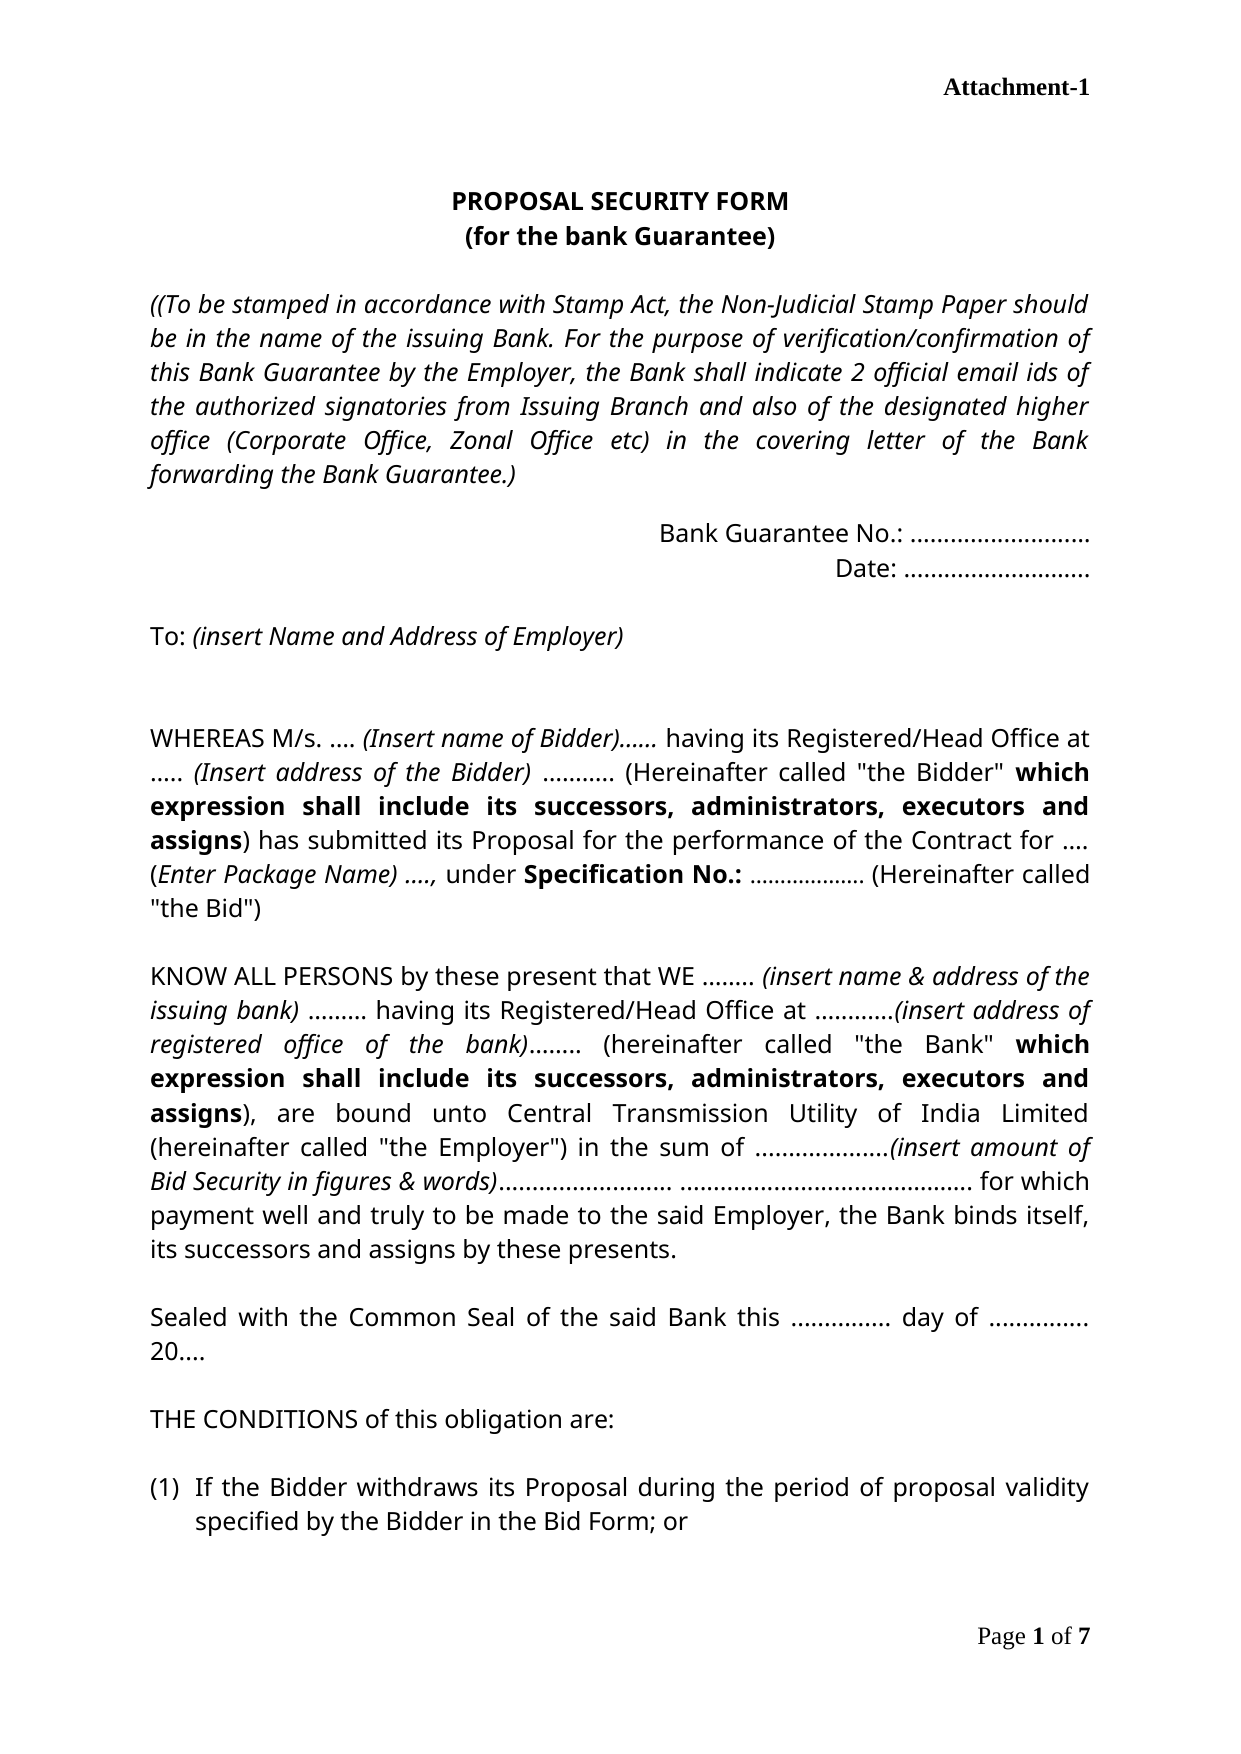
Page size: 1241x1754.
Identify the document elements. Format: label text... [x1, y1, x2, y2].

text KNOW ALL PERSONS by these present that WE …….. (insert name & address of the issuing bank) ……… having its Registered/Head Office at …..…….(insert address of registered office of the bank)…….. (hereinafter called "the Bank" which expression shall include its successors, administrators, executors and assigns), are bound unto Central Transmission Utility of India Limited (hereinafter called "the Employer") in the sum of ....................(insert amount of Bid Security in figures & words).......................... ............................……………. for which payment well and truly to be made to the said Employer, the Bank binds itself, its successors and assigns by these presents. [150, 959, 1090, 1266]
text (1) If the Bidder withdraws its Proposal during the period of proposal validity specified by the Bidder in the Bid Form; or [150, 1470, 1090, 1538]
text ((To be stamped in accordance with Stamp Act, the Non-Judicial Stamp Paper should be in the name of the issuing Bank. For the purpose of verification/confirmation of this Bank Guarantee by the Employer, the Bank shall indicate 2 official email ids of the authorized signatories from Issuing Branch and also of the designated higher office (Corporate Office, Zonal Office etc) in the covering letter of the Bank forwarding the Bank Guarantee.) [150, 286, 1090, 491]
text PROPOSAL SECURITY FORM [150, 184, 1090, 218]
text THE CONDITIONS of this obligation are: [150, 1402, 1090, 1436]
text Bank Guarantee No.: ........................… [150, 516, 1090, 550]
text Date: ...................……... [150, 550, 1090, 584]
text Sealed with the Common Seal of the said Bank this ............... day of ............... 20.... [150, 1299, 1090, 1368]
text WHEREAS M/s. …. (Insert name of Bidder)…… having its Registered/Head Office at ….. (Insert address of the Bidder) ……….. (Hereinafter called "the Bidder" which expression shall include its successors, administrators, executors and assigns) has submitted its Proposal for the performance of the Contract for …. (Enter Package Name) …., under Specification No.: ………………. (Hereinafter called "the Bid") [150, 721, 1090, 925]
text (for the bank Guarantee) [150, 218, 1090, 252]
text To: (insert Name and Address of Employer) [150, 618, 1090, 652]
